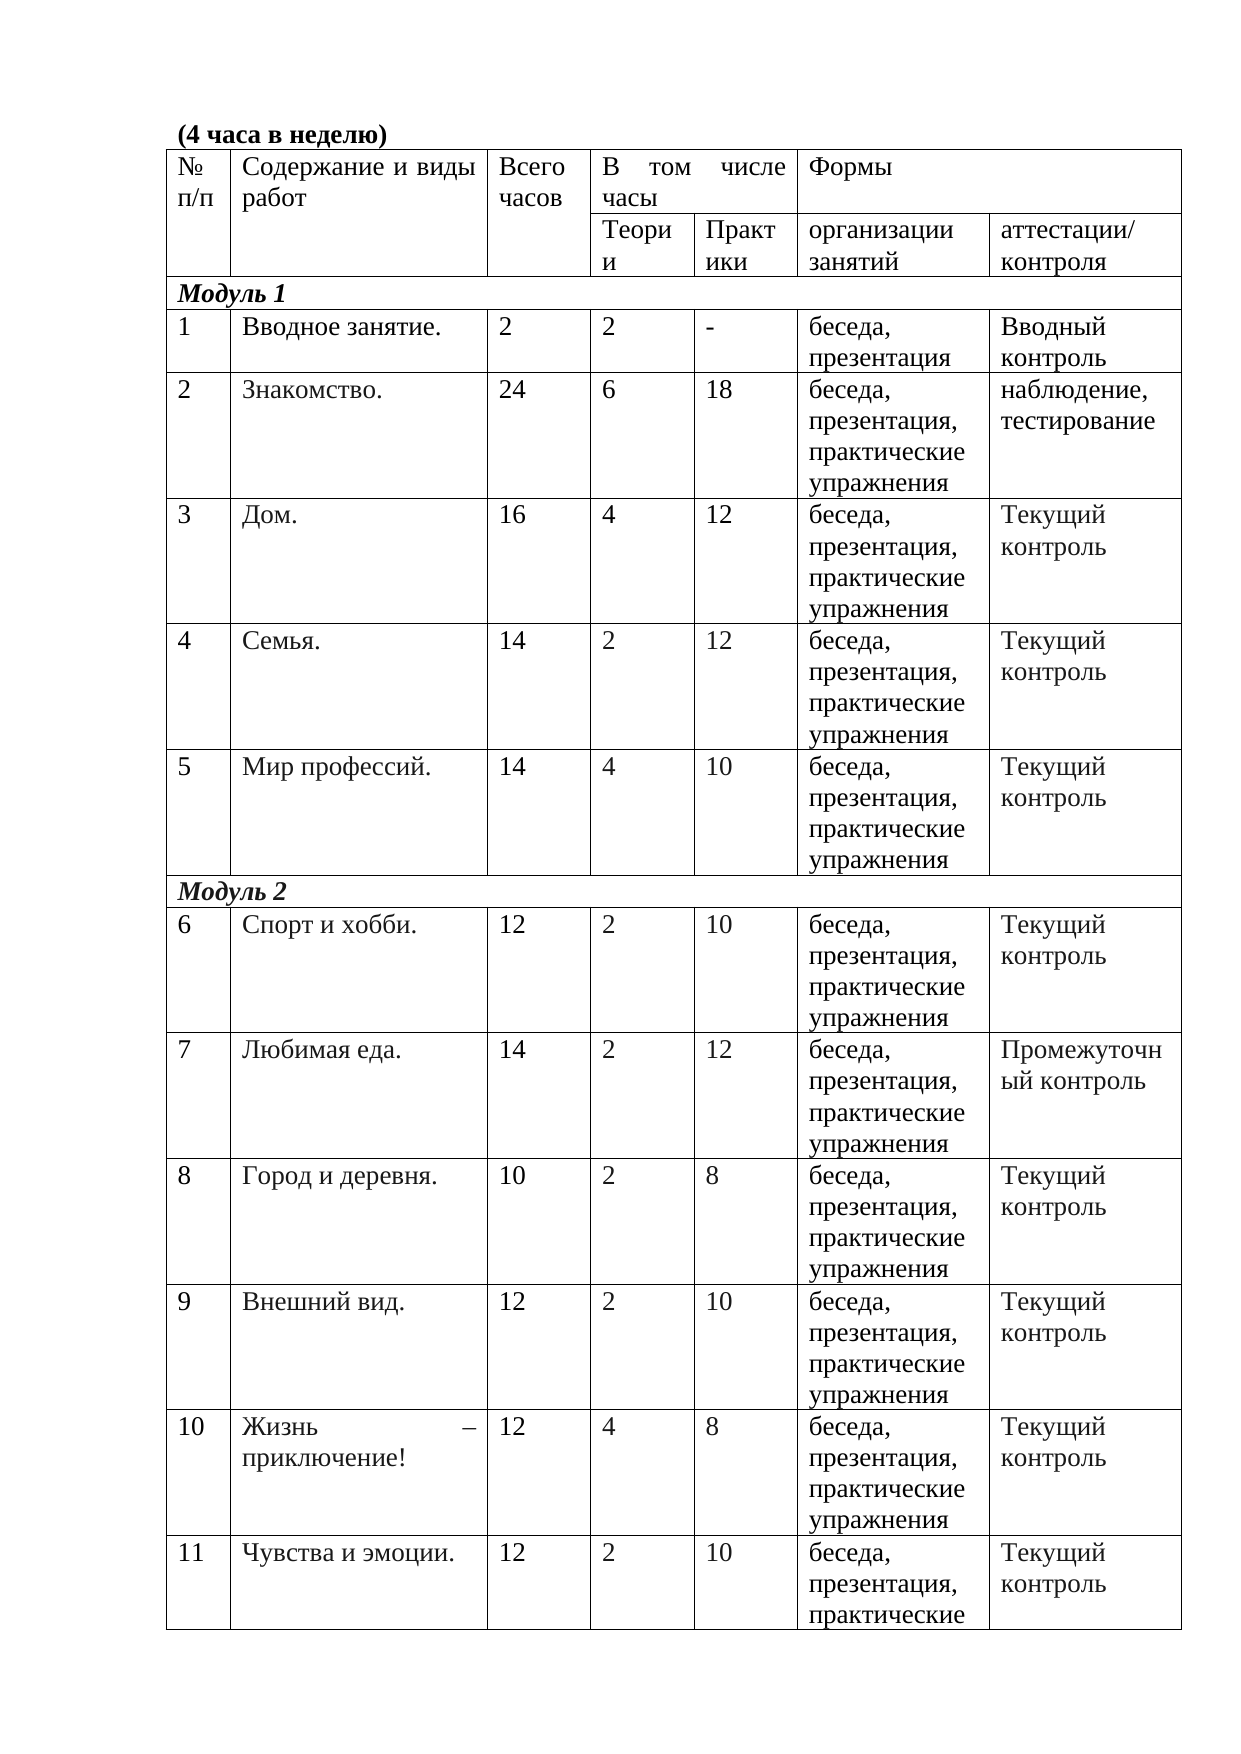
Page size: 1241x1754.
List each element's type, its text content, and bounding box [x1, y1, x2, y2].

table_cell 2 [591, 1033, 694, 1158]
table_cell Город и деревня. [231, 1159, 487, 1283]
table_cell Семья. [231, 624, 487, 749]
table_cell Модуль 2 [167, 876, 1181, 907]
table_cell 8 [695, 1410, 797, 1535]
table_cell 8 [695, 1159, 797, 1283]
table_cell 4 [591, 1410, 694, 1535]
table_cell 12 [695, 1033, 797, 1158]
table_cell 11 [167, 1536, 230, 1629]
table_cell 4 [167, 624, 230, 749]
table_cell 18 [695, 373, 797, 498]
table_cell Дом. [231, 499, 487, 623]
table_cell 1 [167, 310, 230, 372]
table_cell 14 [488, 624, 590, 749]
table_cell 2 [591, 1536, 694, 1629]
table_cell 12 [488, 1536, 590, 1629]
table_cell Вводный контроль [990, 310, 1181, 372]
table_cell 12 [488, 1285, 590, 1409]
table_cell беседа, презентация, практические упражнения [798, 1285, 989, 1409]
table_header № п/п [167, 150, 230, 276]
table_cell Текущий контроль [990, 624, 1181, 749]
table_cell беседа, презентация, практические упражнения [798, 1159, 989, 1283]
table_cell беседа, презентация, практические упражнения [798, 750, 989, 874]
table_cell Модуль 1 [167, 277, 1181, 309]
table_cell Текущий контроль [990, 1159, 1181, 1283]
table_cell Знакомство. [231, 373, 487, 498]
table_cell Текущий контроль [990, 750, 1181, 874]
table_cell организации занятий [798, 214, 989, 276]
table_cell Текущий контроль [990, 1285, 1181, 1409]
table_cell 9 [167, 1285, 230, 1409]
table_cell аттестации/ контроля [990, 214, 1181, 276]
table_cell 10 [167, 1410, 230, 1535]
table_cell 3 [167, 499, 230, 623]
table_cell Мир профессий. [231, 750, 487, 874]
table_cell 12 [488, 1410, 590, 1535]
table_cell 16 [488, 499, 590, 623]
table_cell - [695, 310, 797, 372]
table_cell 14 [488, 750, 590, 874]
table_header Формы [798, 150, 1181, 213]
table_cell 5 [167, 750, 230, 874]
table_cell Текущий контроль [990, 1536, 1181, 1629]
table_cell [798, 1410, 989, 1535]
table_cell 7 [167, 1033, 230, 1158]
table_cell Спорт и хобби. [231, 908, 487, 1032]
table_cell Практики [695, 214, 797, 276]
table_cell Текущий контроль [990, 499, 1181, 623]
table_cell Теории [591, 214, 694, 276]
table_cell 12 [695, 624, 797, 749]
table_header Всего часов [488, 150, 590, 276]
table_cell Жизнь – приключение! [231, 1410, 487, 1535]
table_cell беседа, презентация, практические упражнения [798, 373, 989, 498]
table_cell беседа, презентация, практические упражнения [798, 624, 989, 749]
table_cell 10 [488, 1159, 590, 1283]
table_cell 14 [488, 1033, 590, 1158]
table_cell 10 [695, 750, 797, 874]
table_header Содержание и виды работ [231, 150, 487, 276]
table_cell Вводное занятие. [231, 310, 487, 372]
table_cell Чувства и эмоции. [231, 1536, 487, 1629]
table_cell Текущий контроль [990, 908, 1181, 1032]
table_cell Текущий контроль [990, 1410, 1181, 1535]
table_cell 2 [591, 1285, 694, 1409]
table_cell 12 [488, 908, 590, 1032]
table_cell 12 [695, 499, 797, 623]
table_cell 2 [591, 1159, 694, 1283]
table_cell 24 [488, 373, 590, 498]
text (4 часа в неделю) [177, 118, 1152, 149]
table_cell беседа, презентация, практические упражнения [798, 1033, 989, 1158]
table_cell Любимая еда. [231, 1033, 487, 1158]
table_cell 10 [695, 1536, 797, 1629]
table_cell беседа, презентация, практические упражнения [798, 499, 989, 623]
table_cell 10 [695, 908, 797, 1032]
table_cell 4 [591, 499, 694, 623]
table_header В том числе часы [591, 150, 797, 213]
table_cell 2 [591, 310, 694, 372]
table_cell 6 [167, 908, 230, 1032]
table_cell Внешний вид. [231, 1285, 487, 1409]
table_cell 4 [591, 750, 694, 874]
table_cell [798, 1536, 989, 1629]
table_cell 2 [488, 310, 590, 372]
table_cell 8 [167, 1159, 230, 1283]
table_cell Промежуточный контроль [990, 1033, 1181, 1158]
table_cell 2 [167, 373, 230, 498]
table_cell 10 [695, 1285, 797, 1409]
table_cell 2 [591, 624, 694, 749]
table_cell 2 [591, 908, 694, 1032]
table_cell наблюдение, тестирование [990, 373, 1181, 498]
table_cell беседа, презентация, практические упражнения [798, 908, 989, 1032]
table_cell 6 [591, 373, 694, 498]
table_cell беседа, презентация [798, 310, 989, 372]
